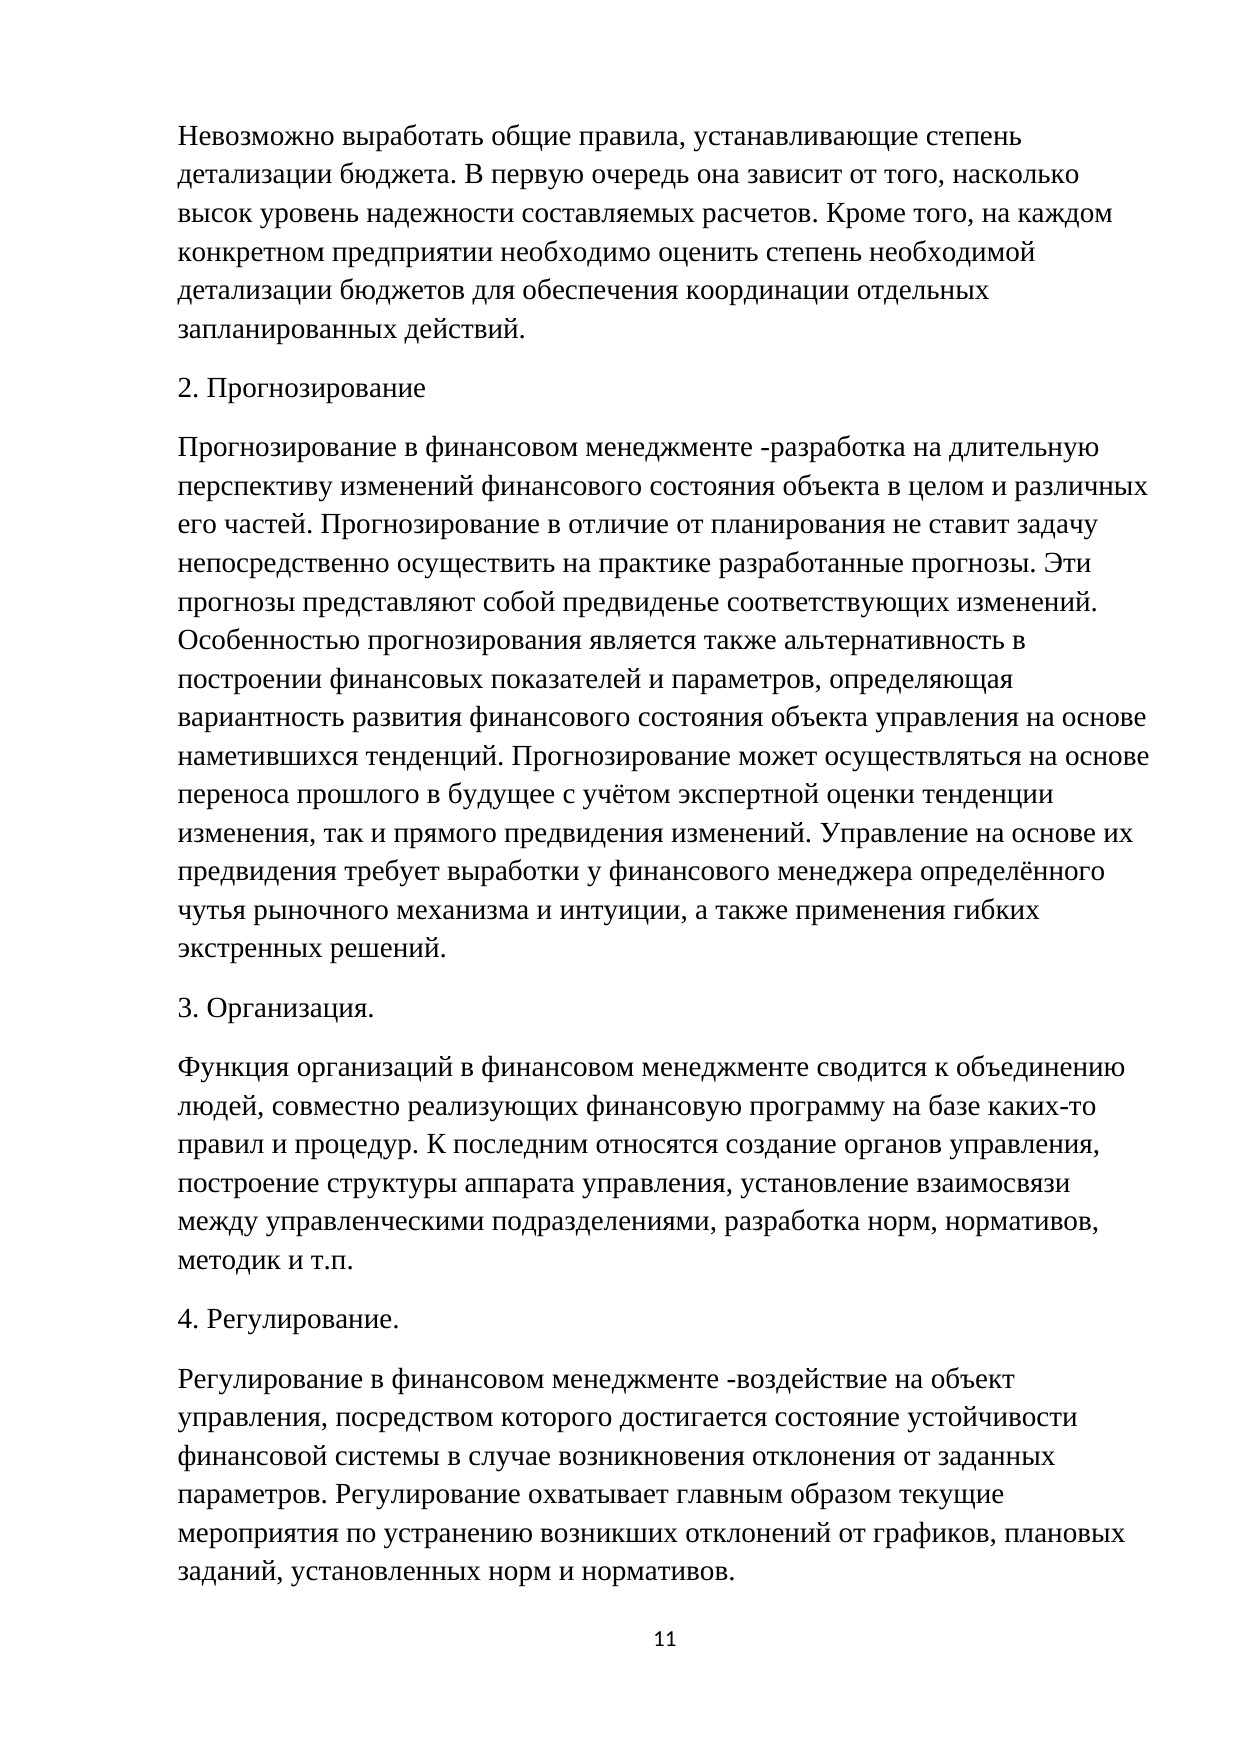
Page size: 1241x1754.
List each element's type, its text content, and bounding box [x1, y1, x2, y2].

text Невозможно выработать общие правила, устанавливающие степень детализации бюджета. В первую очередь она зависит от того, насколько высок уровень надежности составляемых расчетов. Кроме того, на каждом конкретном предприятии необходимо оценить степень необходимой детализации бюджетов для обеспечения координации отдельных запланированных действий. [177, 118, 1152, 344]
text 3. Организация. [177, 990, 1152, 1023]
text Прогнозирование в финансовом менеджменте -разработка на длительную перспективу изменений финансового состояния объекта в целом и различных его частей. Прогнозирование в отличие от планирования не ставит задачу непосредственно осуществить на практике разработанные прогнозы. Эти прогнозы представляют собой предвиденье соответствующих изменений. Особенностью прогнозирования является также альтернативность в построении финансовых показателей и параметров, определяющая вариантность развития финансового состояния объекта управления на основе наметившихся тенденций. Прогнозирование может осуществляться на основе переноса прошлого в будущее с учётом экспертной оценки тенденции изменения, так и прямого предвидения изменений. Управление на основе их предвидения требует выработки у финансового менеджера определённого чутья рыночного механизма и интуиции, а также применения гибких экстренных решений. [177, 429, 1152, 964]
text Регулирование в финансовом менеджменте -воздействие на объект управления, посредством которого достигается состояние устойчивости финансовой системы в случае возникновения отклонения от заданных параметров. Регулирование охватывает главным образом текущие мероприятия по устранению возникших отклонений от графиков, плановых заданий, установленных норм и нормативов. [177, 1361, 1152, 1587]
text 2. Прогнозирование [177, 370, 1152, 404]
text 4. Регулирование. [177, 1301, 1152, 1335]
text Функция организаций в финансовом менеджменте сводится к объединению людей, совместно реализующих финансовую программу на базе каких-то правил и процедур. К последним относятся создание органов управления, построение структуры аппарата управления, установление взаимосвязи между управленческими подразделениями, разработка норм, нормативов, методик и т.п. [177, 1049, 1152, 1276]
